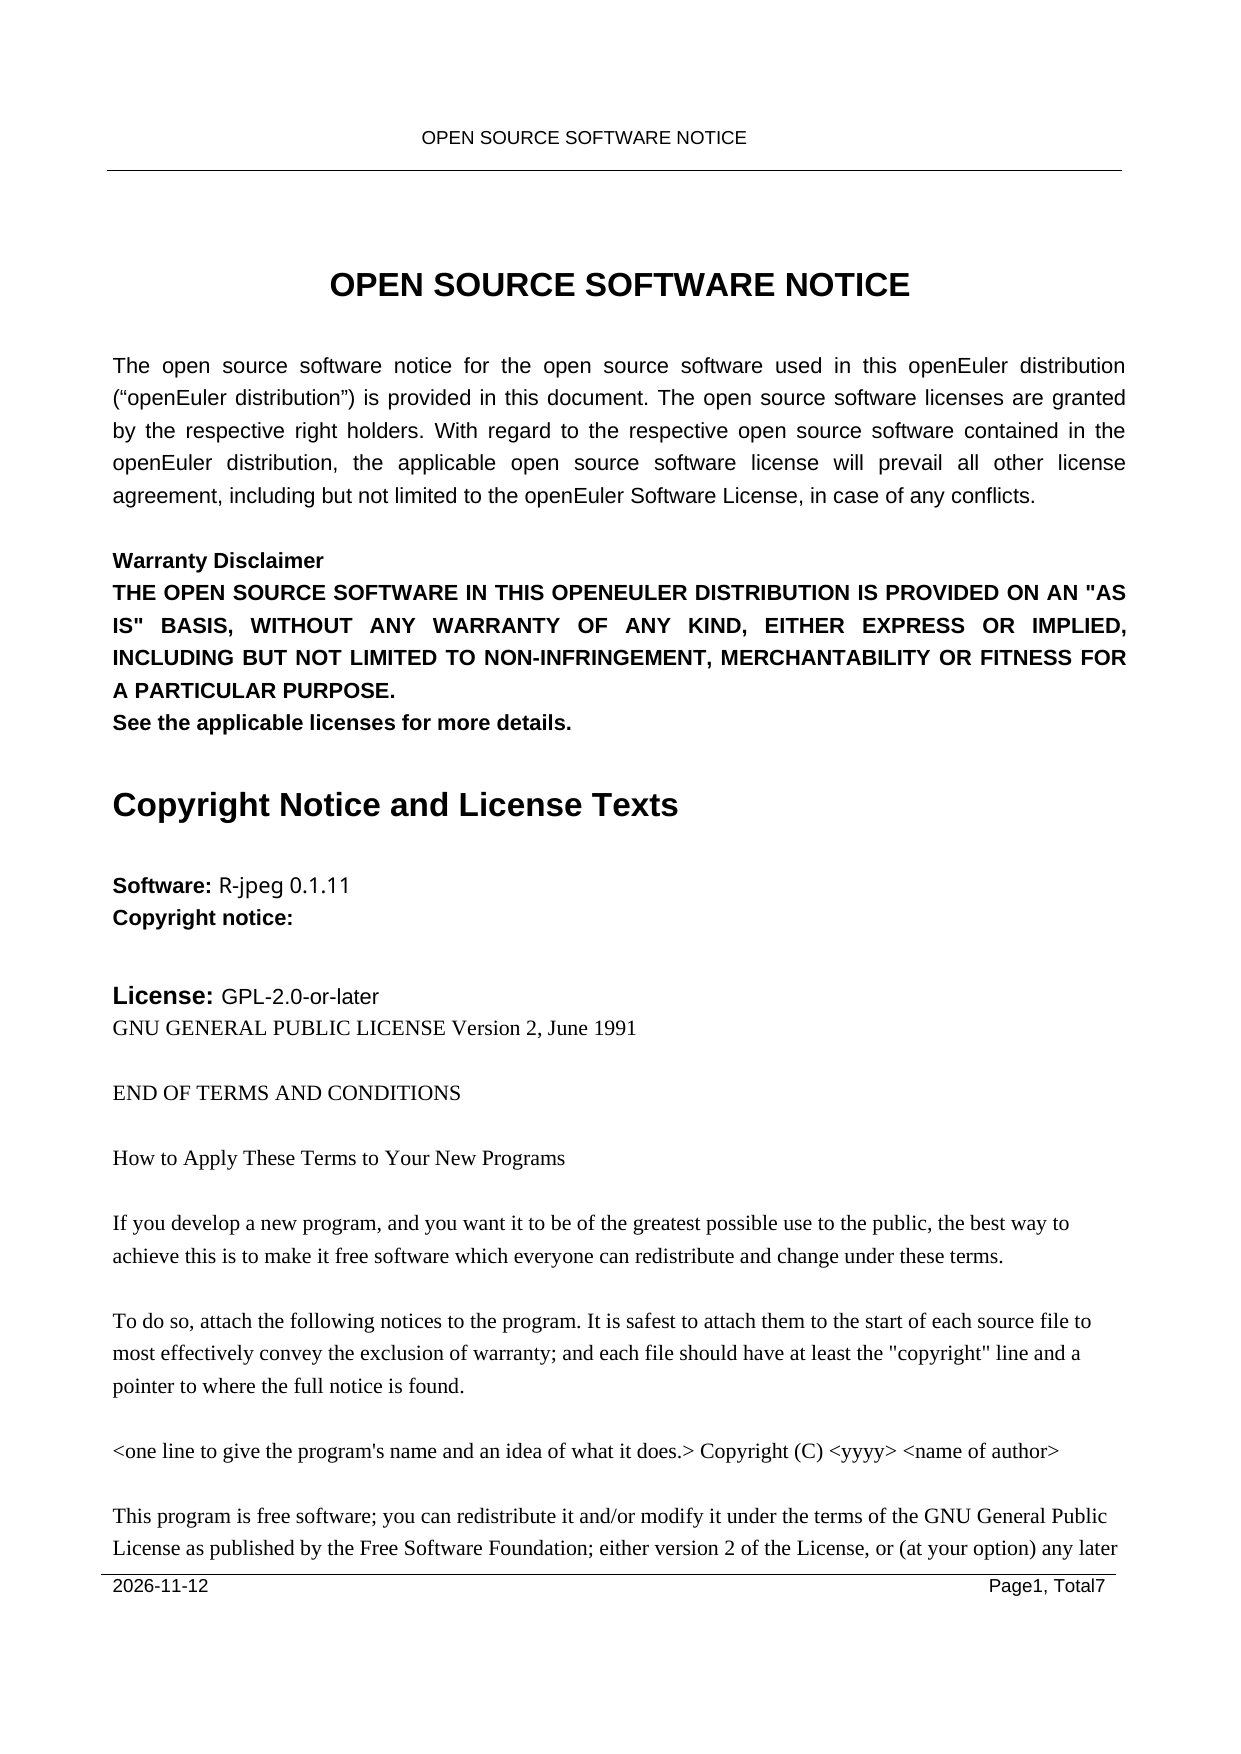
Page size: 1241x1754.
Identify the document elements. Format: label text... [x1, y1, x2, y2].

text Copyright Notice and License Texts [112, 771, 1128, 836]
title Software: R-jpeg 0.1.11 [112, 869, 1128, 901]
text OPEN SOURCE SOFTWARE NOTICE [112, 251, 1128, 316]
text License: GPL-2.0-or-later [112, 979, 1128, 1012]
text THE OPEN SOURCE SOFTWARE IN THIS OPENEULER DISTRIBUTION IS PROVIDED ON AN "AS IS" BASIS, WITHOUT ANY WARRANTY OF ANY KIND, EITHER EXPRESS OR IMPLIED, INCLUDING BUT NOT LIMITED TO NON-INFRINGEMENT, MERCHANTABILITY OR FITNESS FOR A PARTICULAR PURPOSE. See the applicable licenses for more details. [112, 576, 1128, 739]
text Copyright notice: [112, 901, 1128, 934]
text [112, 1012, 1128, 1564]
text The open source software notice for the open source software used in this openEuler distribution (“openEuler distribution”) is provided in this document. The open source software licenses are granted by the respective right holders. With regard to the respective open source software contained in the openEuler distribution, the applicable open source software license will prevail all other license agreement, including but not limited to the openEuler Software License, in case of any conflicts. [112, 349, 1128, 511]
text Warranty Disclaimer [112, 544, 1128, 576]
